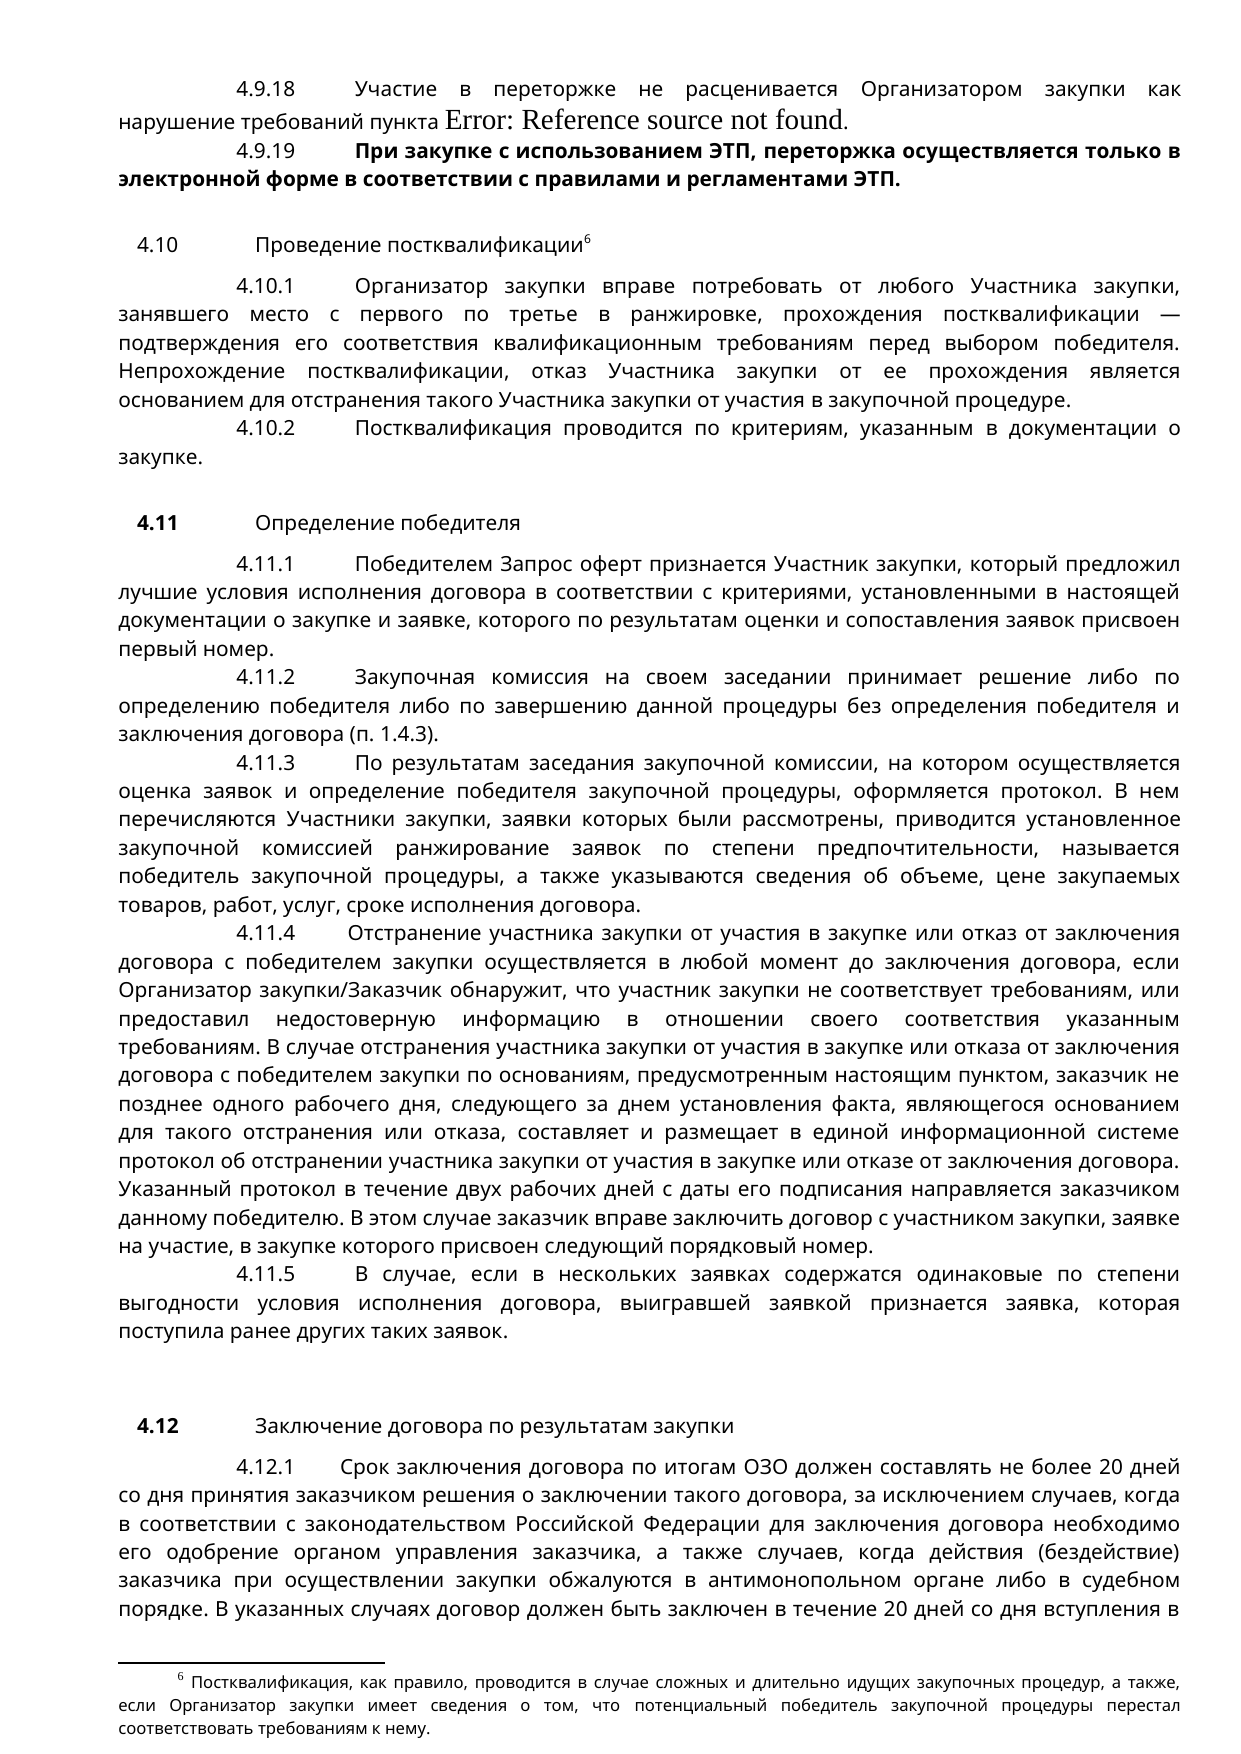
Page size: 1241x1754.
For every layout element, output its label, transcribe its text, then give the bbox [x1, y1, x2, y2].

subtitle Заключение договора по результатам закупки [137, 1411, 1181, 1439]
list Постквалификация проводится по критериям, указанным в документации о закупке. [118, 413, 1181, 470]
subtitle Определение победителя [137, 508, 1181, 536]
list Победителем Запрос оферт признается Участник закупки, который предложил лучшие условия исполнения договора в соответствии с критериями, установленными в настоящей документации о закупке и заявке, которого по результатам оценки и сопоставления заявок присвоен первый номер. [118, 549, 1181, 662]
list В случае, если в нескольких заявках содержатся одинаковые по степени выгодности условия исполнения договора, выигравшей заявкой признается заявка, которая поступила ранее других таких заявок. [118, 1259, 1181, 1345]
list Отстранение участника закупки от участия в закупке или отказ от заключения договора с победителем закупки осуществляется в любой момент до заключения договора, если Организатор закупки/Заказчик обнаружит, что участник закупки не соответствует требованиям, или предоставил недостоверную информацию в отношении своего соответствия указанным требованиям. В случае отстранения участника закупки от участия в закупке или отказа от заключения договора с победителем закупки по основаниям, предусмотренным настоящим пунктом, заказчик не позднее одного рабочего дня, следующего за днем установления факта, являющегося основанием для такого отстранения или отказа, составляет и размещает в единой информационной системе протокол об отстранении участника закупки от участия в закупке или отказе от заключения договора. Указанный протокол в течение двух рабочих дней с даты его подписания направляется заказчиком данному победителю. В этом случае заказчик вправе заключить договор с участником закупки, заявке на участие, в закупке которого присвоен следующий порядковый номер. [118, 918, 1181, 1259]
list Организатор закупки вправе потребовать от любого Участника закупки, занявшего место с первого по третье в ранжировке, прохождения постквалификации — подтверждения его соответствия квалификационным требованиям перед выбором победителя. Непрохождение постквалификации, отказ Участника закупки от ее прохождения является основанием для отстранения такого Участника закупки от участия в закупочной процедуре. [118, 271, 1181, 413]
list По результатам заседания закупочной комиссии, на котором осуществляется оценка заявок и определение победителя закупочной процедуры, оформляется протокол. В нем перечисляются Участники закупки, заявки которых были рассмотрены, приводится установленное закупочной комиссией ранжирование заявок по степени предпочтительности, называется победитель закупочной процедуры, а также указываются сведения об объеме, цене закупаемых товаров, работ, услуг, сроке исполнения договора. [118, 748, 1181, 918]
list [118, 1452, 1181, 1622]
subtitle Проведение постквалификации [137, 230, 1181, 259]
list Закупочная комиссия на своем заседании принимает решение либо по определению победителя либо по завершению данной процедуры без определения победителя и заключения договора (п. 1.4.3). [118, 662, 1181, 748]
list При закупке с использованием ЭТП, переторжка осуществляется только в электронной форме в соответствии с правилами и регламентами ЭТП. [118, 136, 1181, 193]
